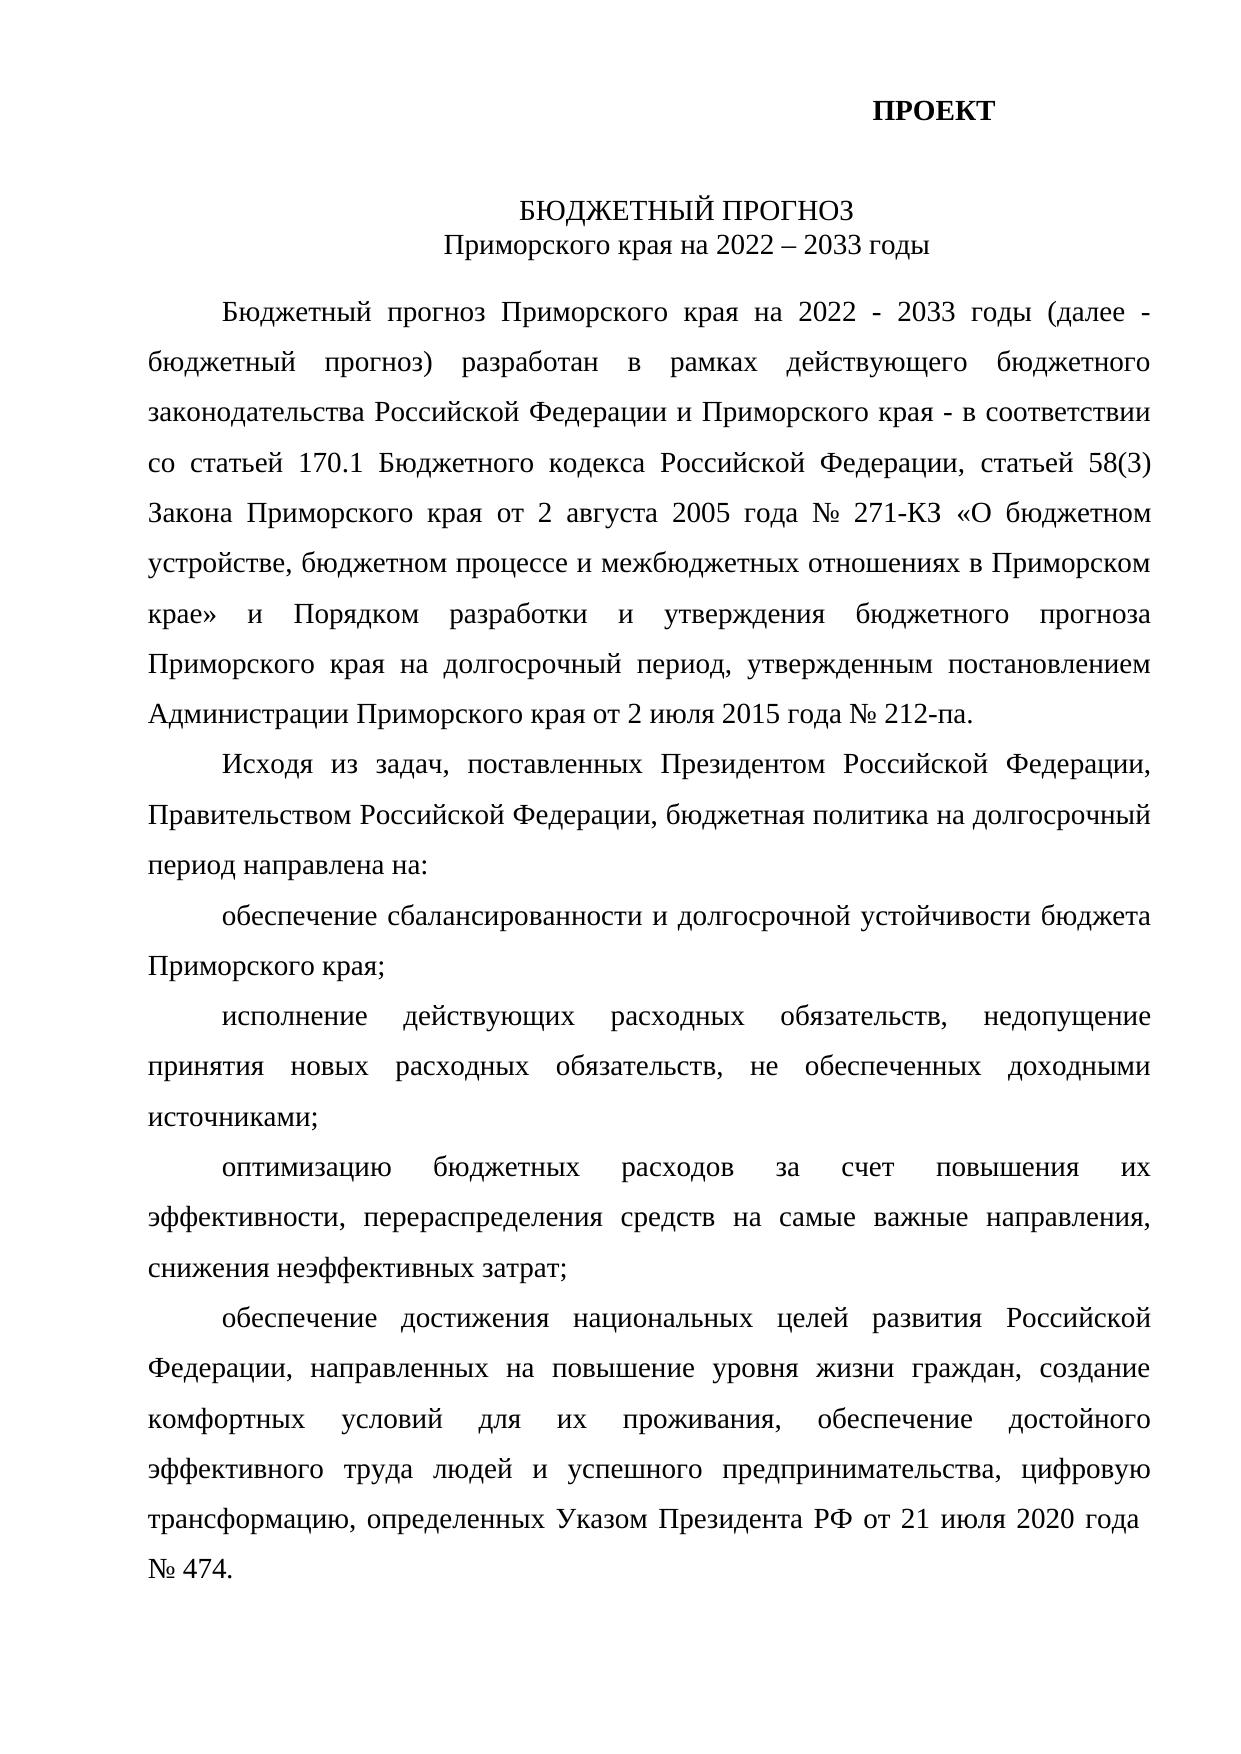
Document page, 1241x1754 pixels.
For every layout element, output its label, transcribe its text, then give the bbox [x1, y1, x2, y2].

text ПРОЕКТ [709, 93, 1152, 126]
text Бюджетный прогноз Приморского края на 2022 - 2033 годы (далее - бюджетный прогноз) разработан в рамках действующего бюджетного законодательства Российской Федерации и Приморского края - в соответствии со статьей 170.1 Бюджетного кодекса Российской Федерации, статьей 58(3) Закона Приморского края от 2 августа 2005 года № 271-КЗ «О бюджетном устройстве, бюджетном процессе и межбюджетных отношениях в Приморском крае» и Порядком разработки и утверждения бюджетного прогноза Приморского края на долгосрочный период, утвержденным постановлением Администрации Приморского края от 2 июля 2015 года № 212-па. [148, 294, 1152, 730]
text обеспечение достижения национальных целей развития Российской Федерации, направленных на повышение уровня жизни граждан, создание комфортных условий для их проживания, обеспечение достойного эффективного труда людей и успешного предпринимательства, цифровую трансформацию, определенных Указом Президента РФ от 21 июля 2020 года № 474. [148, 1300, 1152, 1585]
text исполнение действующих расходных обязательств, недопущение принятия новых расходных обязательств, не обеспеченных доходными источниками; [148, 998, 1152, 1132]
text обеспечение сбалансированности и долгосрочной устойчивости бюджета Приморского края; [148, 898, 1152, 981]
text оптимизацию бюджетных расходов за счет повышения их эффективности, перераспределения средств на самые важные направления, снижения неэффективных затрат; [148, 1149, 1152, 1283]
text Исходя из задач, поставленных Президентом Российской Федерации, Правительством Российской Федерации, бюджетная политика на долгосрочный период направлена на: [148, 747, 1152, 881]
text БЮДЖЕТНЫЙ ПРОГНОЗ [148, 193, 1152, 227]
text Приморского края на 2022 – 2033 годы [148, 227, 1152, 260]
